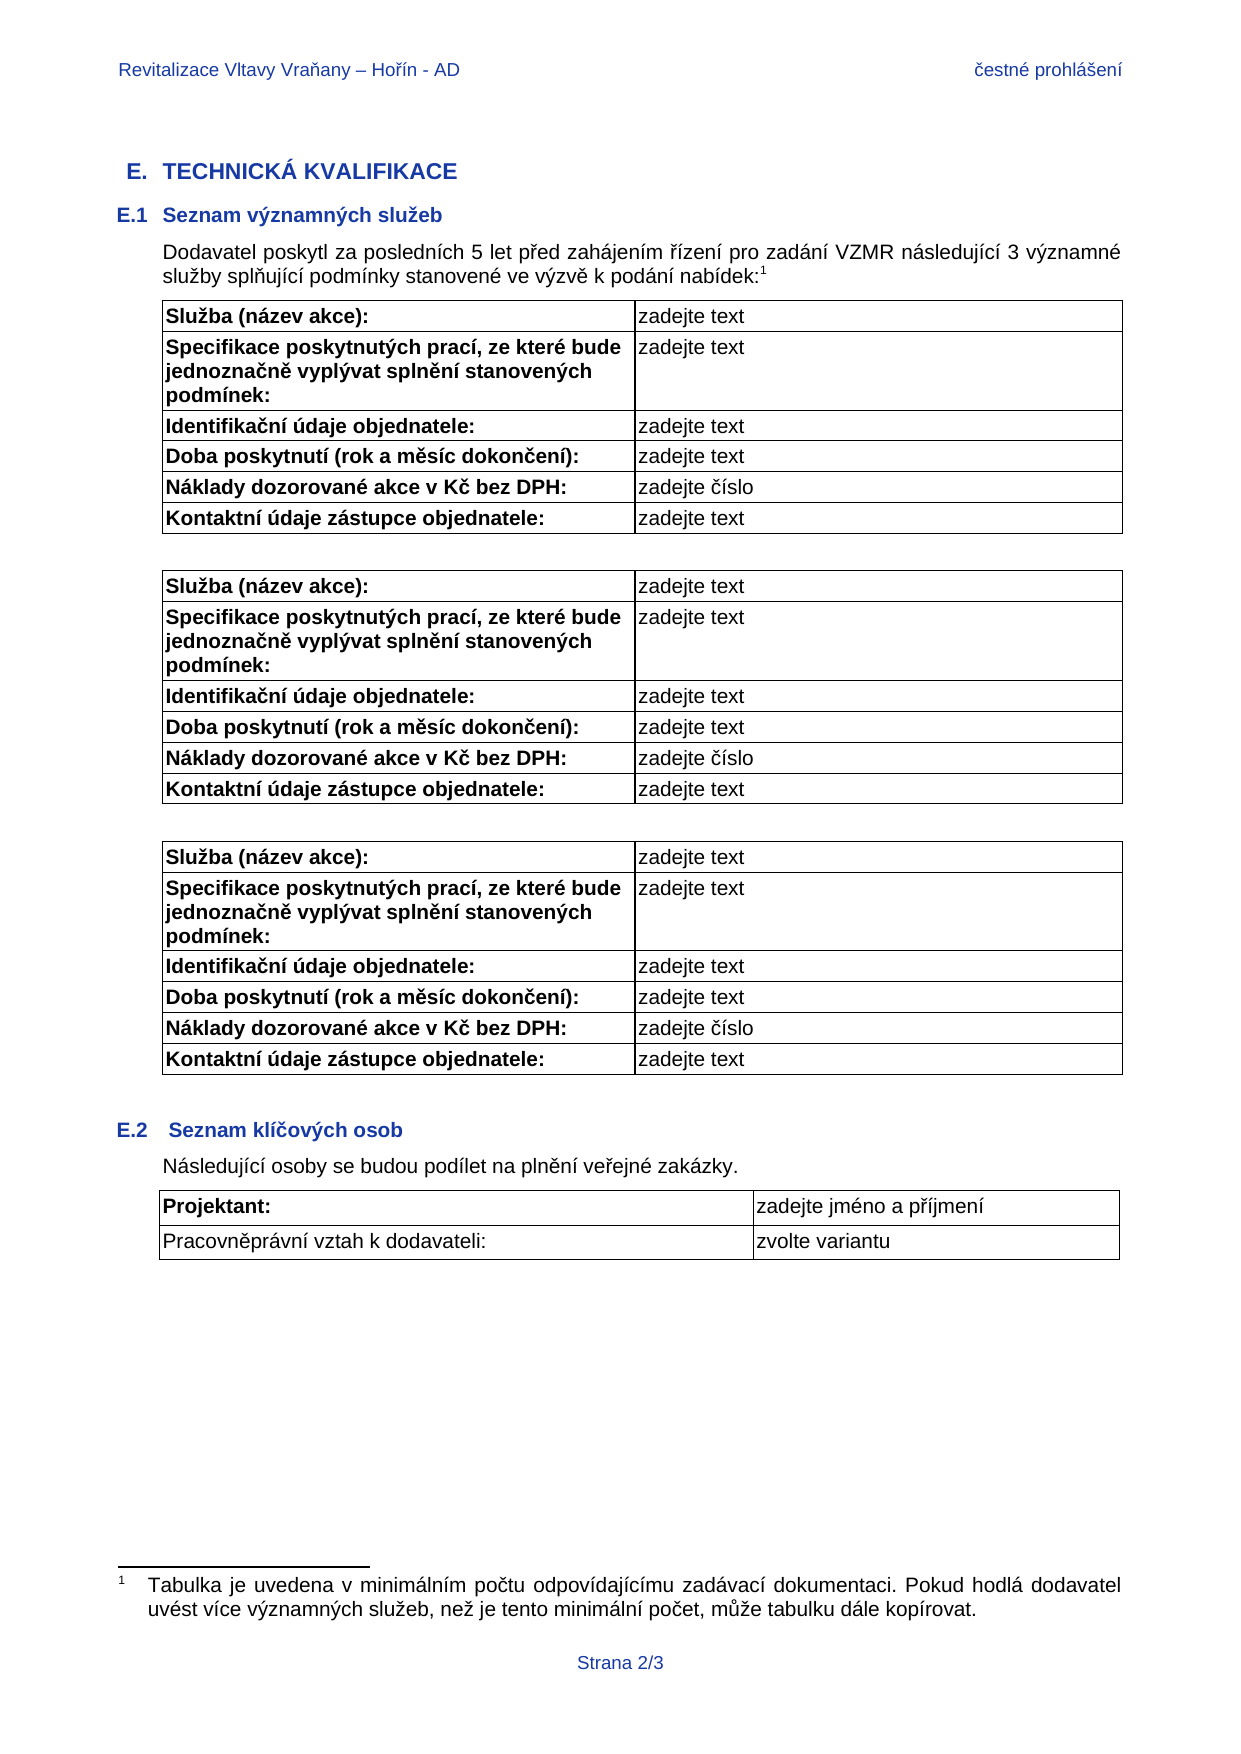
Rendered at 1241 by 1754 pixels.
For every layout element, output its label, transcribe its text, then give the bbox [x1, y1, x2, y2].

text Dodavatel poskytl za posledních 5 let před zahájením řízení pro zadání VZMR následující 3 významné služby splňující podmínky stanovené ve výzvě k podání nabídek: [162, 239, 1122, 287]
table_cell Pracovněprávní vztah k dodavateli: [160, 1226, 753, 1259]
table_cell Doba poskytnutí (rok a měsíc dokončení): [163, 441, 634, 471]
table_cell Kontaktní údaje zástupce objednatele: [163, 503, 634, 533]
table_cell Identifikační údaje objednatele: [163, 411, 634, 440]
table_cell Identifikační údaje objednatele: [163, 681, 634, 711]
table_header Služba (název akce): [163, 301, 634, 331]
table_cell Kontaktní údaje zástupce objednatele: [163, 1044, 634, 1074]
table_cell Náklady dozorované akce v Kč bez DPH: [163, 743, 634, 772]
table_header Služba (název akce): [163, 842, 634, 872]
subtitle Seznam významných služeb [148, 203, 1122, 227]
table_cell Specifikace poskytnutých prací, ze které bude jednoznačně vyplývat splnění stanovených podmínek: [163, 332, 634, 409]
subtitle Seznam klíčových osob [148, 1117, 1122, 1141]
table_cell Identifikační údaje objednatele: [163, 951, 634, 981]
table_cell Doba poskytnutí (rok a měsíc dokončení): [163, 712, 634, 742]
table_cell Specifikace poskytnutých prací, ze které bude jednoznačně vyplývat splnění stanovených podmínek: [163, 873, 634, 950]
table_cell Doba poskytnutí (rok a měsíc dokončení): [163, 982, 634, 1012]
table_cell Kontaktní údaje zástupce objednatele: [163, 774, 634, 803]
table_cell Náklady dozorované akce v Kč bez DPH: [163, 472, 634, 502]
table_cell Náklady dozorované akce v Kč bez DPH: [163, 1013, 634, 1043]
table_header Projektant: [160, 1191, 753, 1225]
table_header Služba (název akce): [163, 571, 634, 601]
text Následující osoby se budou podílet na plnění veřejné zakázky. [162, 1154, 1122, 1178]
table_cell Specifikace poskytnutých prací, ze které bude jednoznačně vyplývat splnění stanovených podmínek: [163, 602, 634, 680]
subtitle Technická kvalifikace [148, 158, 1122, 184]
